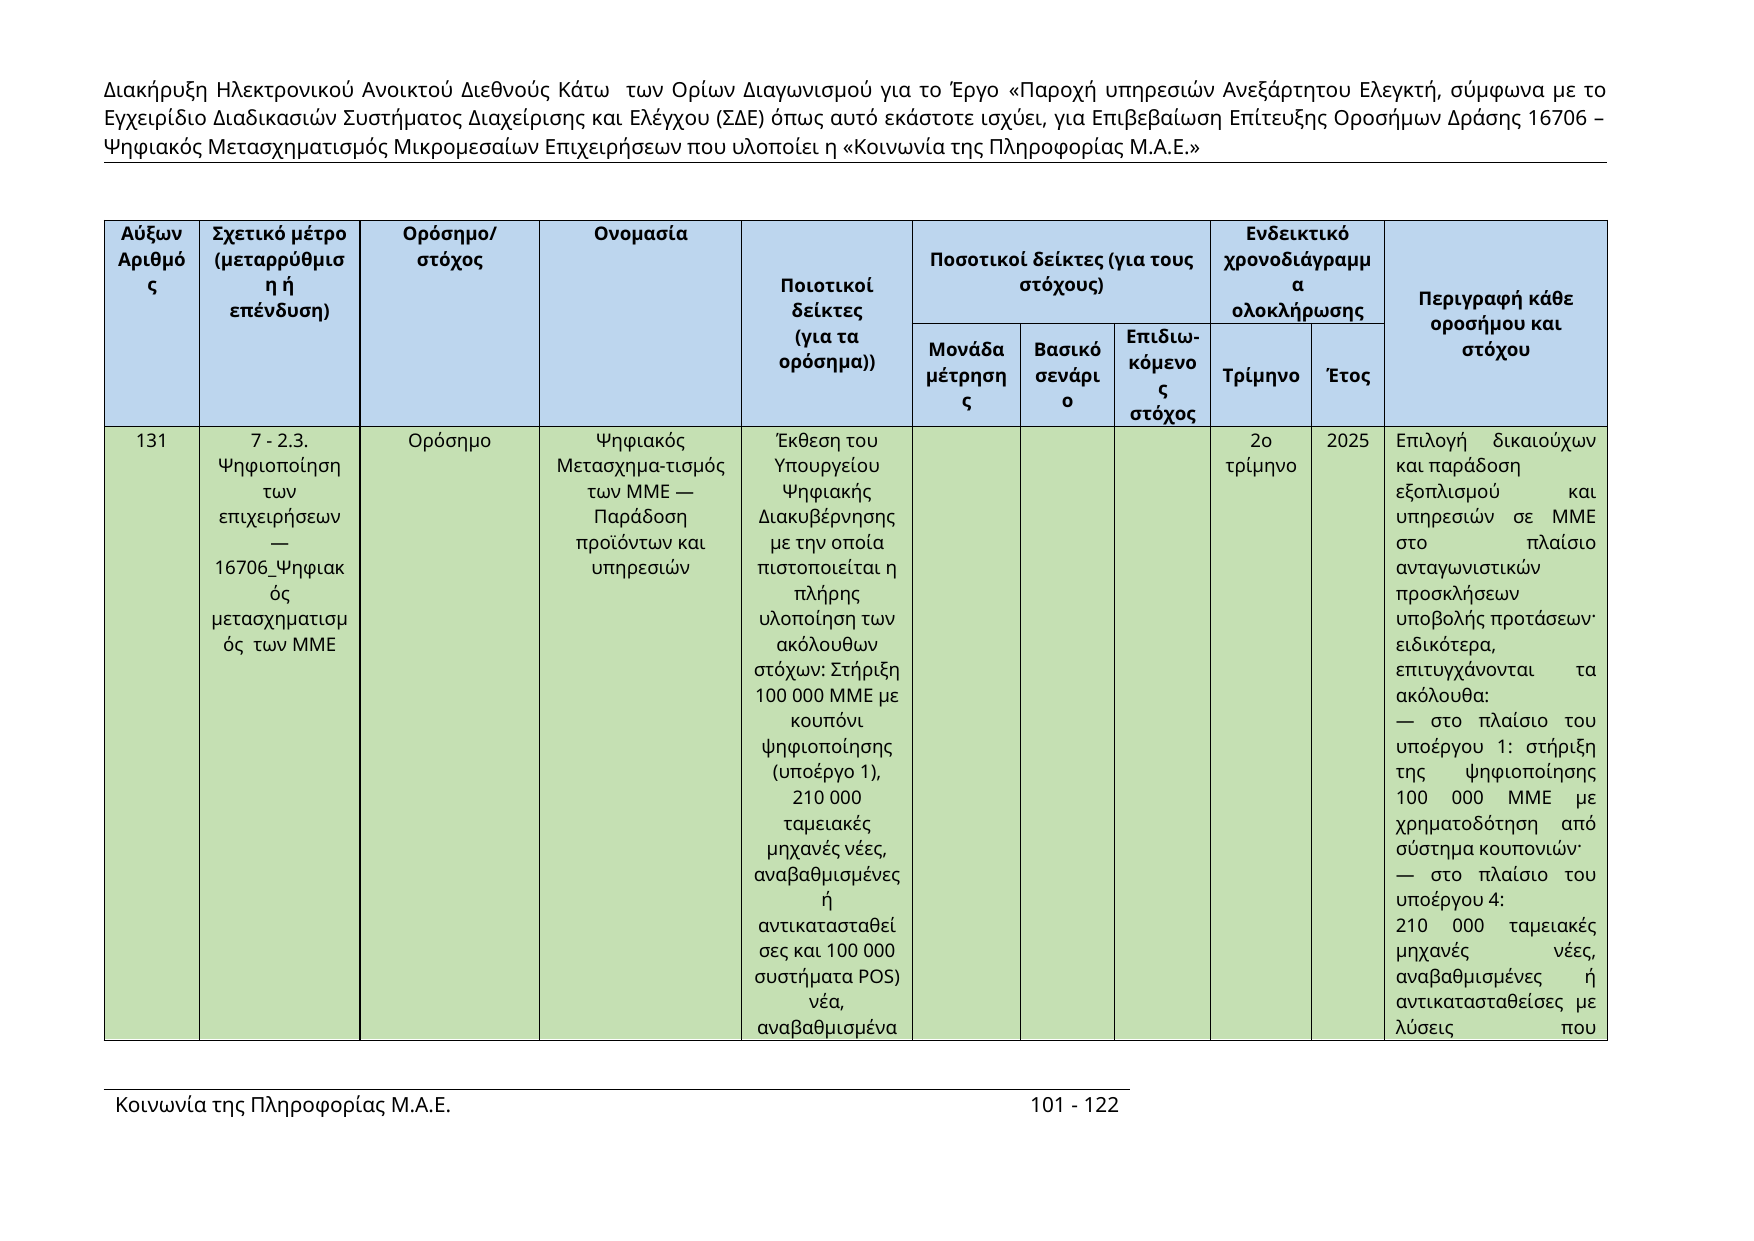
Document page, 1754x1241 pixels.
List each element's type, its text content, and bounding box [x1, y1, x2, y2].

table_cell 7 - 2.3. Ψηφιοποίηση των επιχειρήσεων —16706_Ψηφιακός μετασχηματισμός των ΜΜΕ [200, 427, 359, 1039]
table_cell [913, 427, 1020, 1039]
table_header Ποιοτικοί δείκτες (για τα ορόσημα)) [742, 221, 912, 426]
table_cell 2ο τρίμηνο [1211, 427, 1311, 1039]
table_cell Έτος [1312, 324, 1384, 426]
table_cell [1021, 427, 1114, 1039]
table_header Ονομασία [540, 221, 741, 426]
table_cell Ψηφιακός Μετασχημα-τισμός των ΜΜΕ — Παράδοση προϊόντων και υπηρεσιών [540, 427, 741, 1039]
table_cell Μονάδα μέτρησης [913, 324, 1020, 426]
table_header Σχετικό μέτρο (μεταρρύθμιση ή επένδυση) [200, 221, 359, 426]
table_header Ορόσημο/στόχος [361, 221, 539, 426]
table_cell Βασικό σενάριο [1021, 324, 1114, 426]
table_cell [1115, 427, 1210, 1039]
table_cell 2025 [1312, 427, 1384, 1039]
table_header Αύξων Αριθμός [105, 221, 199, 426]
table_cell 131 [105, 427, 199, 1039]
table_header Ενδεικτικό χρονοδιάγραμμα ολοκλήρωσης [1211, 221, 1384, 323]
table_cell Επιδιω-κόμενος στόχος [1115, 324, 1210, 426]
table_cell Τρίμηνο [1211, 324, 1311, 426]
table_header Ποσοτικοί δείκτες (για τους στόχους) [913, 221, 1210, 323]
table_cell Ορόσημο [361, 427, 539, 1039]
table_header Περιγραφή κάθε οροσήμου και στόχου [1385, 221, 1607, 426]
